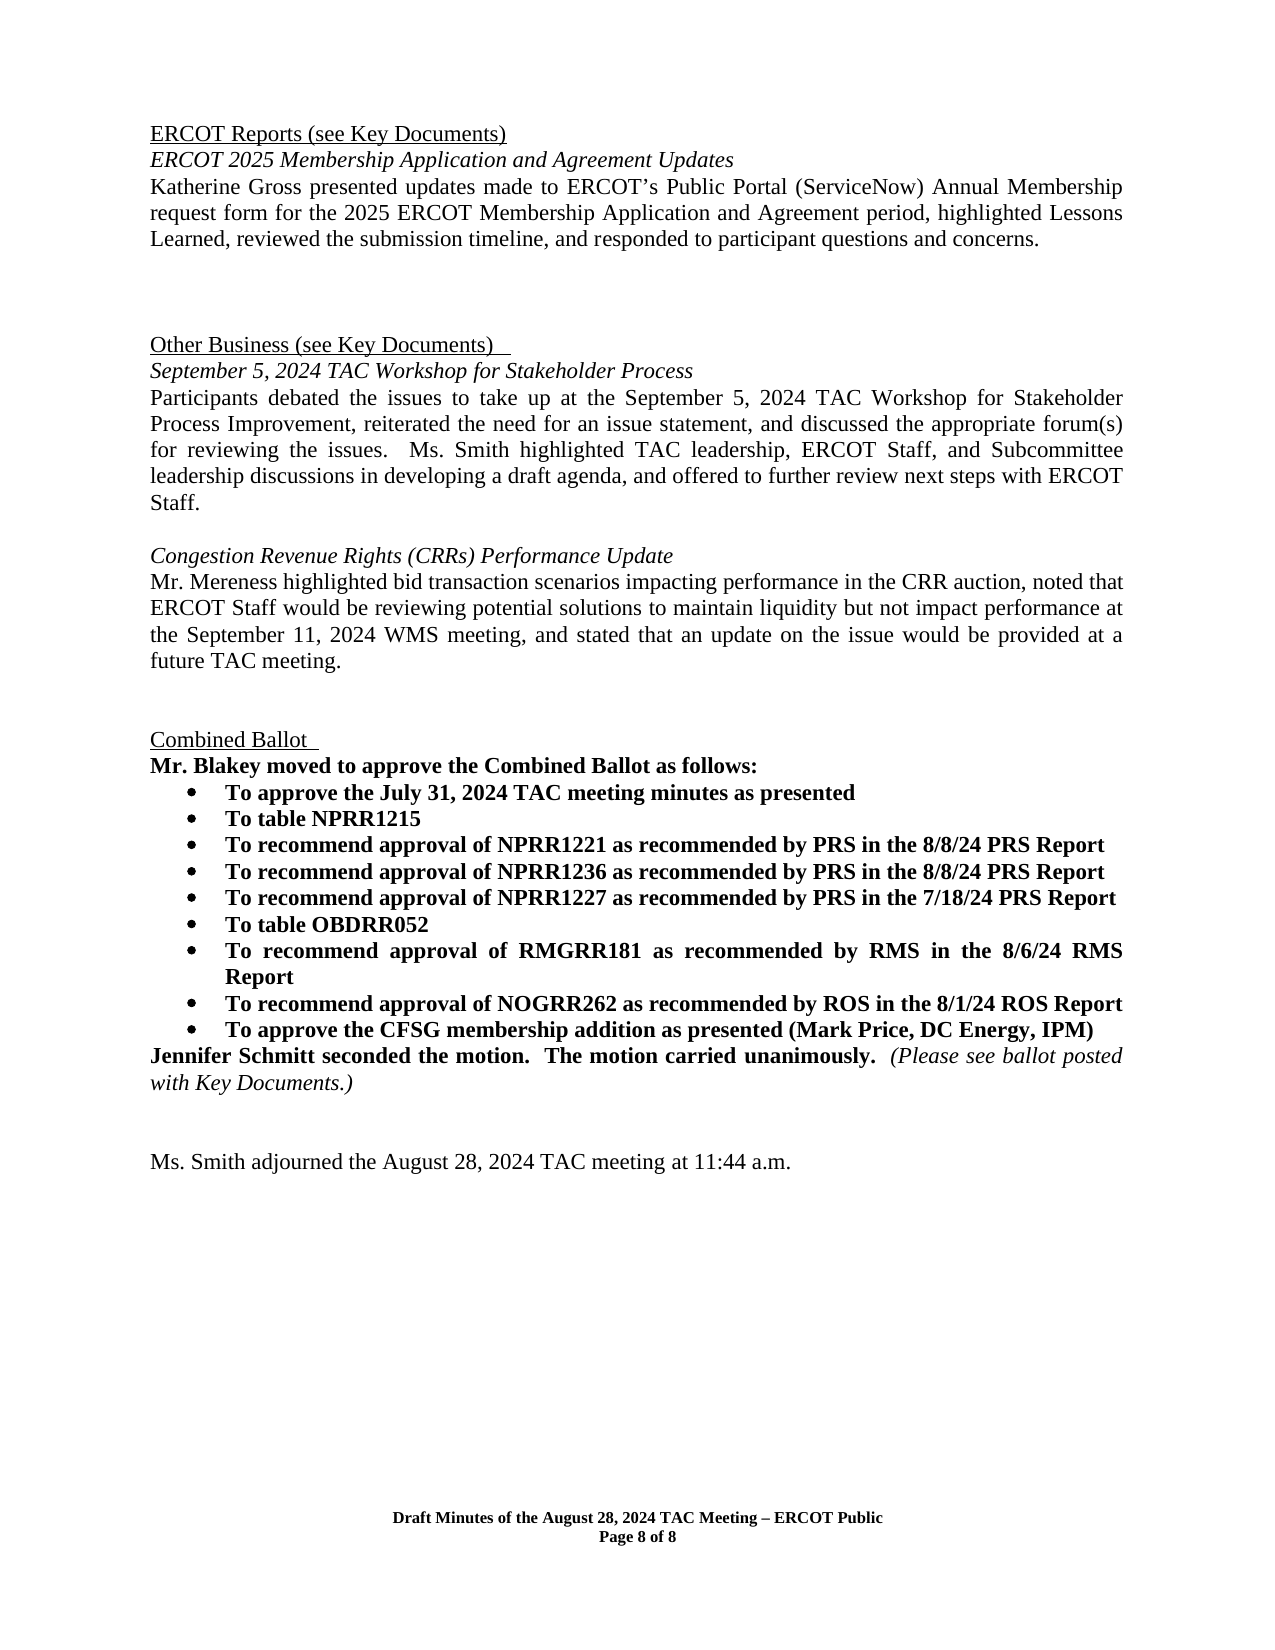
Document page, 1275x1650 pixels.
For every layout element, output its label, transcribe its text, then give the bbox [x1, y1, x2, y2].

text Other Business (see Key Documents) [150, 331, 1125, 357]
text Jennifer Schmitt seconded the motion. The motion carried unanimously. (Please see ballot posted with Key Documents.) [150, 1042, 1125, 1095]
list To table NPRR1215 [187, 805, 1125, 832]
text Congestion Revenue Rights (CRRs) Performance Update [150, 542, 1125, 568]
list To table OBDRR052 [187, 911, 1125, 937]
text Mr. Blakey moved to approve the Combined Ballot as follows: [150, 752, 1125, 779]
list To recommend approval of RMGRR181 as recommended by RMS in the 8/6/24 RMS Report [187, 937, 1125, 990]
text Combined Ballot [150, 726, 1125, 752]
text Participants debated the issues to take up at the September 5, 2024 TAC Workshop for Stakeholder Process Improvement, reiterated the need for an issue statement, and discussed the appropriate forum(s) for reviewing the issues. Ms. Smith highlighted TAC leadership, ERCOT Staff, and Subcommittee leadership discussions in developing a draft agenda, and offered to further review next steps with ERCOT Staff. [150, 383, 1125, 515]
list To recommend approval of NPRR1236 as recommended by PRS in the 8/8/24 PRS Report [187, 858, 1125, 884]
list To recommend approval of NPRR1221 as recommended by PRS in the 8/8/24 PRS Report [187, 832, 1125, 858]
list To recommend approval of NOGRR262 as recommended by ROS in the 8/1/24 ROS Report [187, 990, 1125, 1016]
text Mr. Mereness highlighted bid transaction scenarios impacting performance in the CRR auction, noted that ERCOT Staff would be reviewing potential solutions to maintain liquidity but not impact performance at the September 11, 2024 WMS meeting, and stated that an update on the issue would be provided at a future TAC meeting. [150, 568, 1125, 673]
list To recommend approval of NPRR1227 as recommended by PRS in the 7/18/24 PRS Report [187, 884, 1125, 911]
list To approve the CFSG membership addition as presented (Mark Price, DC Energy, IPM) [187, 1016, 1125, 1042]
text Katherine Gross presented updates made to ERCOT’s Public Portal (ServiceNow) Annual Membership request form for the 2025 ERCOT Membership Application and Agreement period, highlighted Lessons Learned, reviewed the submission timeline, and responded to participant questions and concerns. [150, 173, 1125, 252]
list To approve the July 31, 2024 TAC meeting minutes as presented [187, 779, 1125, 805]
text ERCOT Reports (see Key Documents) [150, 120, 1125, 146]
text September 5, 2024 TAC Workshop for Stakeholder Process [150, 357, 1125, 383]
text ERCOT 2025 Membership Application and Agreement Updates [150, 146, 1125, 173]
text Ms. Smith adjourned the August 28, 2024 TAC meeting at 11:44 a.m. [150, 1148, 1125, 1174]
